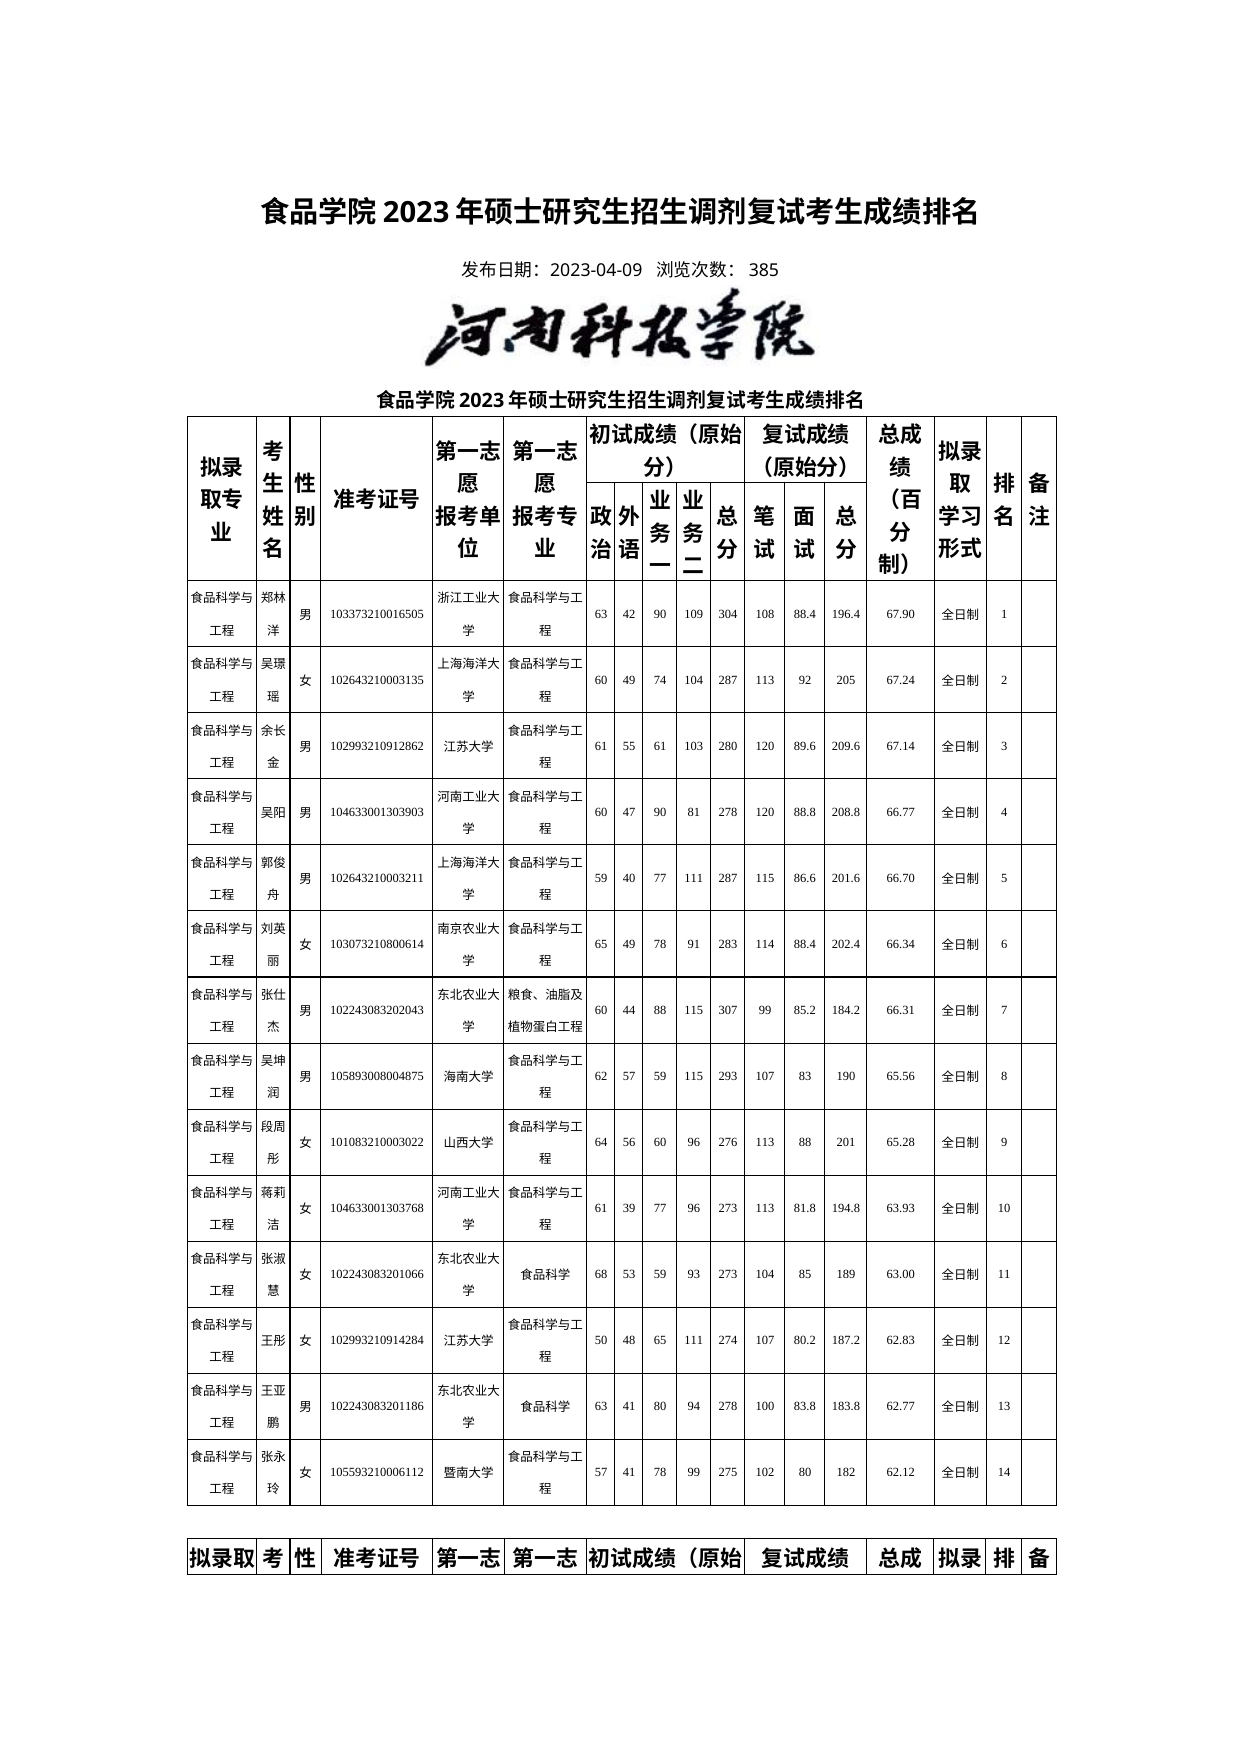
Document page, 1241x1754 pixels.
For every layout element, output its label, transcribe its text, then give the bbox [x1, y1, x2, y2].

table_header 第一志愿 报考专业 [505, 1539, 586, 1574]
table_cell [1022, 581, 1056, 646]
table_cell 业务二 [677, 483, 710, 580]
table_header 性别 [291, 1539, 321, 1574]
table_cell 9 [987, 1110, 1021, 1174]
table_header 总成绩 （百分制） [867, 1539, 933, 1574]
table_cell 食品科学与工程 [188, 911, 256, 976]
table_cell 4 [987, 779, 1021, 844]
table_cell 92 [785, 647, 824, 712]
table_cell 11 [987, 1242, 1021, 1307]
table_cell 1 [987, 581, 1021, 646]
table_cell 2 [987, 647, 1021, 712]
table_cell 96 [677, 1110, 710, 1174]
table_cell [1022, 845, 1056, 910]
table_cell 83.8 [785, 1374, 824, 1439]
table_cell 王彤 [257, 1308, 289, 1373]
table_cell 276 [711, 1110, 744, 1174]
table_cell 53 [615, 1242, 642, 1307]
table_cell 10 [987, 1176, 1021, 1241]
table_cell 108 [745, 581, 784, 646]
table_cell 65.56 [867, 1044, 934, 1108]
table_cell 食品科学与工程 [504, 647, 586, 712]
table_cell 88.4 [785, 911, 824, 976]
table_cell 41 [615, 1374, 642, 1439]
table_cell 食品科学与工程 [504, 911, 586, 976]
table_cell 287 [711, 647, 744, 712]
table_header 总成绩 （百分制） [867, 417, 934, 580]
table_cell 50 [587, 1308, 614, 1373]
table_cell 食品科学与工程 [188, 1242, 256, 1307]
table_cell 全日制 [935, 581, 986, 646]
table_cell 196.4 [825, 581, 866, 646]
table_cell 张永玲 [257, 1440, 289, 1505]
table_cell 东北农业大学 [433, 1242, 503, 1307]
table_cell 66.70 [867, 845, 934, 910]
table_cell 食品科学与工程 [188, 1308, 256, 1373]
table_cell 94 [677, 1374, 710, 1439]
table_cell 14 [987, 1440, 1021, 1505]
table_cell 66.77 [867, 779, 934, 844]
table_cell 40 [615, 845, 642, 910]
table_cell 60 [587, 779, 614, 844]
table_cell 粮食、油脂及植物蛋白工程 [504, 978, 586, 1042]
table_header 考生 姓名 [257, 1539, 289, 1574]
table_cell 食品科学与工程 [188, 713, 256, 778]
table_cell 104633001303903 [321, 779, 432, 844]
table_cell 业务一 [643, 483, 676, 580]
table_cell 89.6 [785, 713, 824, 778]
table_cell 115 [677, 978, 710, 1042]
table_cell 120 [745, 779, 784, 844]
table_cell 13 [987, 1374, 1021, 1439]
table_header 复试成绩（原始分） [745, 1539, 866, 1574]
table_cell 101083210003022 [321, 1110, 432, 1174]
table_cell 食品科学与工程 [504, 779, 586, 844]
table_cell 3 [987, 713, 1021, 778]
table_cell 93 [677, 1242, 710, 1307]
table_cell 102243083202043 [321, 978, 432, 1042]
table_cell 83 [785, 1044, 824, 1108]
table_cell 东北农业大学 [433, 978, 503, 1042]
table_cell 男 [291, 713, 320, 778]
table_cell 113 [745, 647, 784, 712]
table_cell 张淑慧 [257, 1242, 289, 1307]
table_cell 65.28 [867, 1110, 934, 1174]
table_cell 42 [615, 581, 642, 646]
table_cell 总分 [825, 483, 866, 580]
table_cell 61 [587, 713, 614, 778]
table_cell 91 [677, 911, 710, 976]
table_cell 287 [711, 845, 744, 910]
table_cell 江苏大学 [433, 713, 503, 778]
table_cell 47 [615, 779, 642, 844]
table_cell 273 [711, 1242, 744, 1307]
table_cell 115 [745, 845, 784, 910]
table_cell 80 [785, 1440, 824, 1505]
table_header 备注 [1022, 417, 1056, 580]
table_cell 65 [643, 1308, 676, 1373]
text 发布日期：2023-04-09 浏览次数： 385 [187, 253, 1053, 286]
table_cell [1022, 978, 1056, 1042]
table_cell 女 [291, 1440, 320, 1505]
table_cell [1022, 1242, 1056, 1307]
table_cell 全日制 [935, 1440, 986, 1505]
table_cell 山西大学 [433, 1110, 503, 1174]
table_cell 120 [745, 713, 784, 778]
table_cell 全日制 [935, 779, 986, 844]
table_cell 182 [825, 1440, 866, 1505]
table_cell 90 [643, 581, 676, 646]
table_cell 61 [643, 713, 676, 778]
table_header 性别 [291, 417, 320, 580]
table_cell 食品科学与工程 [188, 1176, 256, 1241]
table_header 准考证号 [321, 417, 432, 580]
table_cell 61 [587, 1176, 614, 1241]
table_cell 总分 [711, 483, 744, 580]
table_header 拟录取 学习形式 [934, 1539, 985, 1574]
table_cell 食品科学与工程 [188, 1044, 256, 1108]
table_cell 男 [291, 978, 320, 1042]
table_header 拟录取专业 [188, 1539, 256, 1574]
table_cell 208.8 [825, 779, 866, 844]
table_cell 段周彤 [257, 1110, 289, 1174]
table_cell 海南大学 [433, 1044, 503, 1108]
table_cell 105893008004875 [321, 1044, 432, 1108]
subtitle 食品学院2023年硕士研究生招生调剂复试考生成绩排名 [187, 178, 1053, 243]
table_cell 63.93 [867, 1176, 934, 1241]
table_cell 81 [677, 779, 710, 844]
table_cell 河南工业大学 [433, 779, 503, 844]
table_cell 12 [987, 1308, 1021, 1373]
table_cell 88 [643, 978, 676, 1042]
table_cell 南京农业大学 [433, 911, 503, 976]
text 食品学院2023年硕士研究生招生调剂复试考生成绩排名 [187, 383, 1053, 416]
table_cell 食品科学与工程 [504, 1044, 586, 1108]
table_cell 90 [643, 779, 676, 844]
table_cell 上海海洋大学 [433, 647, 503, 712]
table_cell [1022, 1110, 1056, 1174]
table_cell 男 [291, 779, 320, 844]
table_cell 吴璟瑶 [257, 647, 289, 712]
table_cell 77 [643, 1176, 676, 1241]
table_cell 100 [745, 1374, 784, 1439]
table_cell 男 [291, 581, 320, 646]
table_cell [1022, 1308, 1056, 1373]
table_cell 113 [745, 1110, 784, 1174]
table_header 考生 姓名 [257, 417, 289, 580]
table_cell [1022, 911, 1056, 976]
table_cell 114 [745, 911, 784, 976]
table_cell 全日制 [935, 713, 986, 778]
table_cell 57 [587, 1440, 614, 1505]
table_cell 女 [291, 1176, 320, 1241]
table_cell 67.90 [867, 581, 934, 646]
table_cell 44 [615, 978, 642, 1042]
table_cell 102643210003211 [321, 845, 432, 910]
table_cell 食品科学与工程 [188, 779, 256, 844]
table_cell 105593210006112 [321, 1440, 432, 1505]
table_cell 浙江工业大学 [433, 581, 503, 646]
table_cell 女 [291, 1242, 320, 1307]
table_cell 59 [587, 845, 614, 910]
table_cell [1022, 1044, 1056, 1108]
table_cell 食品科学与工程 [504, 1440, 586, 1505]
table_cell 65 [587, 911, 614, 976]
table_cell 85 [785, 1242, 824, 1307]
table_cell 面试 [785, 483, 824, 580]
table_cell 273 [711, 1176, 744, 1241]
table_cell 102993210912862 [321, 713, 432, 778]
table_cell 115 [677, 1044, 710, 1108]
table_cell 67.14 [867, 713, 934, 778]
table_header 第一志愿 报考专业 [504, 417, 586, 580]
table_cell 88 [785, 1110, 824, 1174]
table_cell 郑林洋 [257, 581, 289, 646]
table_cell 6 [987, 911, 1021, 976]
table_cell 食品科学与工程 [188, 845, 256, 910]
table_cell 64 [587, 1110, 614, 1174]
table_header 初试成绩（原始分） [587, 417, 744, 482]
table_cell 暨南大学 [433, 1440, 503, 1505]
table_cell 57 [615, 1044, 642, 1108]
table_cell 55 [615, 713, 642, 778]
table_cell 104633001303768 [321, 1176, 432, 1241]
table_cell 68 [587, 1242, 614, 1307]
table_cell 张仕杰 [257, 978, 289, 1042]
table_header 备注 [1022, 1539, 1056, 1574]
table_cell 江苏大学 [433, 1308, 503, 1373]
table_cell 48 [615, 1308, 642, 1373]
table_header 排名 [987, 417, 1021, 580]
table_cell 41 [615, 1440, 642, 1505]
table_cell 食品科学 [504, 1242, 586, 1307]
table_cell 63 [587, 1374, 614, 1439]
table_cell 河南工业大学 [433, 1176, 503, 1241]
table_cell 77 [643, 845, 676, 910]
table_cell 67.24 [867, 647, 934, 712]
table_cell 274 [711, 1308, 744, 1373]
table_cell 全日制 [935, 978, 986, 1042]
table_cell 62 [587, 1044, 614, 1108]
table_cell 111 [677, 845, 710, 910]
table_cell 63.00 [867, 1242, 934, 1307]
table_cell 全日制 [935, 845, 986, 910]
table_cell 8 [987, 1044, 1021, 1108]
table_header 拟录取 学习形式 [935, 417, 986, 580]
table_cell 78 [643, 911, 676, 976]
table_cell 103 [677, 713, 710, 778]
table_cell 59 [643, 1044, 676, 1108]
table_cell 205 [825, 647, 866, 712]
table_cell 293 [711, 1044, 744, 1108]
table_cell 278 [711, 779, 744, 844]
table_cell 66.31 [867, 978, 934, 1042]
table_cell 104 [745, 1242, 784, 1307]
table_cell 女 [291, 911, 320, 976]
table_cell 56 [615, 1110, 642, 1174]
table_header 排名 [986, 1539, 1021, 1574]
table_header 准考证号 [322, 1539, 432, 1574]
table_cell 上海海洋大学 [433, 845, 503, 910]
table_cell 283 [711, 911, 744, 976]
table_cell 60 [643, 1110, 676, 1174]
table_cell 食品科学与工程 [188, 581, 256, 646]
table_cell 食品科学与工程 [504, 581, 586, 646]
table_header 拟录取专业 [188, 417, 256, 580]
table_cell 86.6 [785, 845, 824, 910]
table_cell 99 [677, 1440, 710, 1505]
table_cell 男 [291, 1044, 320, 1108]
table_header 第一志愿 报考单位 [433, 417, 503, 580]
table_cell 49 [615, 647, 642, 712]
table_cell 62.77 [867, 1374, 934, 1439]
table_header 复试成绩（原始分） [745, 417, 866, 482]
table_cell 88.4 [785, 581, 824, 646]
table_cell 78 [643, 1440, 676, 1505]
table_cell 7 [987, 978, 1021, 1042]
table_cell 275 [711, 1440, 744, 1505]
table_cell 余长金 [257, 713, 289, 778]
table_cell 102243083201066 [321, 1242, 432, 1307]
table_cell 政治 [587, 483, 614, 580]
table_cell 食品科学与工程 [504, 1308, 586, 1373]
table_cell 郭俊舟 [257, 845, 289, 910]
table_cell 102643210003135 [321, 647, 432, 712]
table_cell 107 [745, 1308, 784, 1373]
table_cell 202.4 [825, 911, 866, 976]
table_cell 189 [825, 1242, 866, 1307]
picture [420, 285, 820, 369]
table_cell 113 [745, 1176, 784, 1241]
table_cell 102243083201186 [321, 1374, 432, 1439]
table_cell 全日制 [935, 647, 986, 712]
table_cell 107 [745, 1044, 784, 1108]
table_cell 王亚鹏 [257, 1374, 289, 1439]
table_cell 111 [677, 1308, 710, 1373]
table_cell [1022, 647, 1056, 712]
table_cell 女 [291, 647, 320, 712]
table_cell 外语 [615, 483, 642, 580]
table_cell 食品科学与工程 [188, 1440, 256, 1505]
table_cell 食品科学与工程 [188, 647, 256, 712]
table_cell 278 [711, 1374, 744, 1439]
table_cell 全日制 [935, 1044, 986, 1108]
table_cell 60 [587, 978, 614, 1042]
table_cell [1022, 1176, 1056, 1241]
table_cell 女 [291, 1308, 320, 1373]
table_cell 102993210914284 [321, 1308, 432, 1373]
table_cell 96 [677, 1176, 710, 1241]
table_cell 食品科学 [504, 1374, 586, 1439]
table_cell 74 [643, 647, 676, 712]
table_cell 食品科学与工程 [504, 1110, 586, 1174]
table_cell 102 [745, 1440, 784, 1505]
table_cell 食品科学与工程 [188, 1374, 256, 1439]
table_cell 280 [711, 713, 744, 778]
table_cell 201 [825, 1110, 866, 1174]
table_cell 109 [677, 581, 710, 646]
table_cell 全日制 [935, 1308, 986, 1373]
table_cell 全日制 [935, 1374, 986, 1439]
table_cell [1022, 1440, 1056, 1505]
table_cell 39 [615, 1176, 642, 1241]
table_cell 103073210800614 [321, 911, 432, 976]
table_cell 笔试 [745, 483, 784, 580]
table_cell 209.6 [825, 713, 866, 778]
table_cell 男 [291, 845, 320, 910]
table_cell 190 [825, 1044, 866, 1108]
table_cell 201.6 [825, 845, 866, 910]
table_cell 62.12 [867, 1440, 934, 1505]
table_cell [1022, 1374, 1056, 1439]
table_cell 60 [587, 647, 614, 712]
table_cell 吴坤润 [257, 1044, 289, 1108]
table_cell 食品科学与工程 [188, 1110, 256, 1174]
table_cell 全日制 [935, 1176, 986, 1241]
table_header 初试成绩（原始分） [587, 1539, 744, 1574]
table_cell 刘英丽 [257, 911, 289, 976]
table_cell 80 [643, 1374, 676, 1439]
table_cell 吴阳 [257, 779, 289, 844]
table_cell 104 [677, 647, 710, 712]
table_header 第一志愿 报考单位 [433, 1539, 504, 1574]
table_cell 49 [615, 911, 642, 976]
table_cell 194.8 [825, 1176, 866, 1241]
table_cell 80.2 [785, 1308, 824, 1373]
table_cell [1022, 713, 1056, 778]
table_cell 女 [291, 1110, 320, 1174]
table_cell 食品科学与工程 [504, 1176, 586, 1241]
table_cell 88.8 [785, 779, 824, 844]
table_cell 59 [643, 1242, 676, 1307]
table_cell 63 [587, 581, 614, 646]
table_cell 183.8 [825, 1374, 866, 1439]
table_cell 85.2 [785, 978, 824, 1042]
table_cell 5 [987, 845, 1021, 910]
table_cell 99 [745, 978, 784, 1042]
table_cell 62.83 [867, 1308, 934, 1373]
table_cell 187.2 [825, 1308, 866, 1373]
table_cell 男 [291, 1374, 320, 1439]
table_cell 食品科学与工程 [504, 713, 586, 778]
table_cell [1022, 779, 1056, 844]
table_cell 食品科学与工程 [504, 845, 586, 910]
table_cell 184.2 [825, 978, 866, 1042]
table_cell 307 [711, 978, 744, 1042]
table_cell 304 [711, 581, 744, 646]
table_cell 蒋莉洁 [257, 1176, 289, 1241]
table_cell 66.34 [867, 911, 934, 976]
table_cell 东北农业大学 [433, 1374, 503, 1439]
table_cell 食品科学与工程 [188, 978, 256, 1042]
table_cell 全日制 [935, 1110, 986, 1174]
table_cell 81.8 [785, 1176, 824, 1241]
table_cell 全日制 [935, 1242, 986, 1307]
table_cell 103373210016505 [321, 581, 432, 646]
table_cell 全日制 [935, 911, 986, 976]
